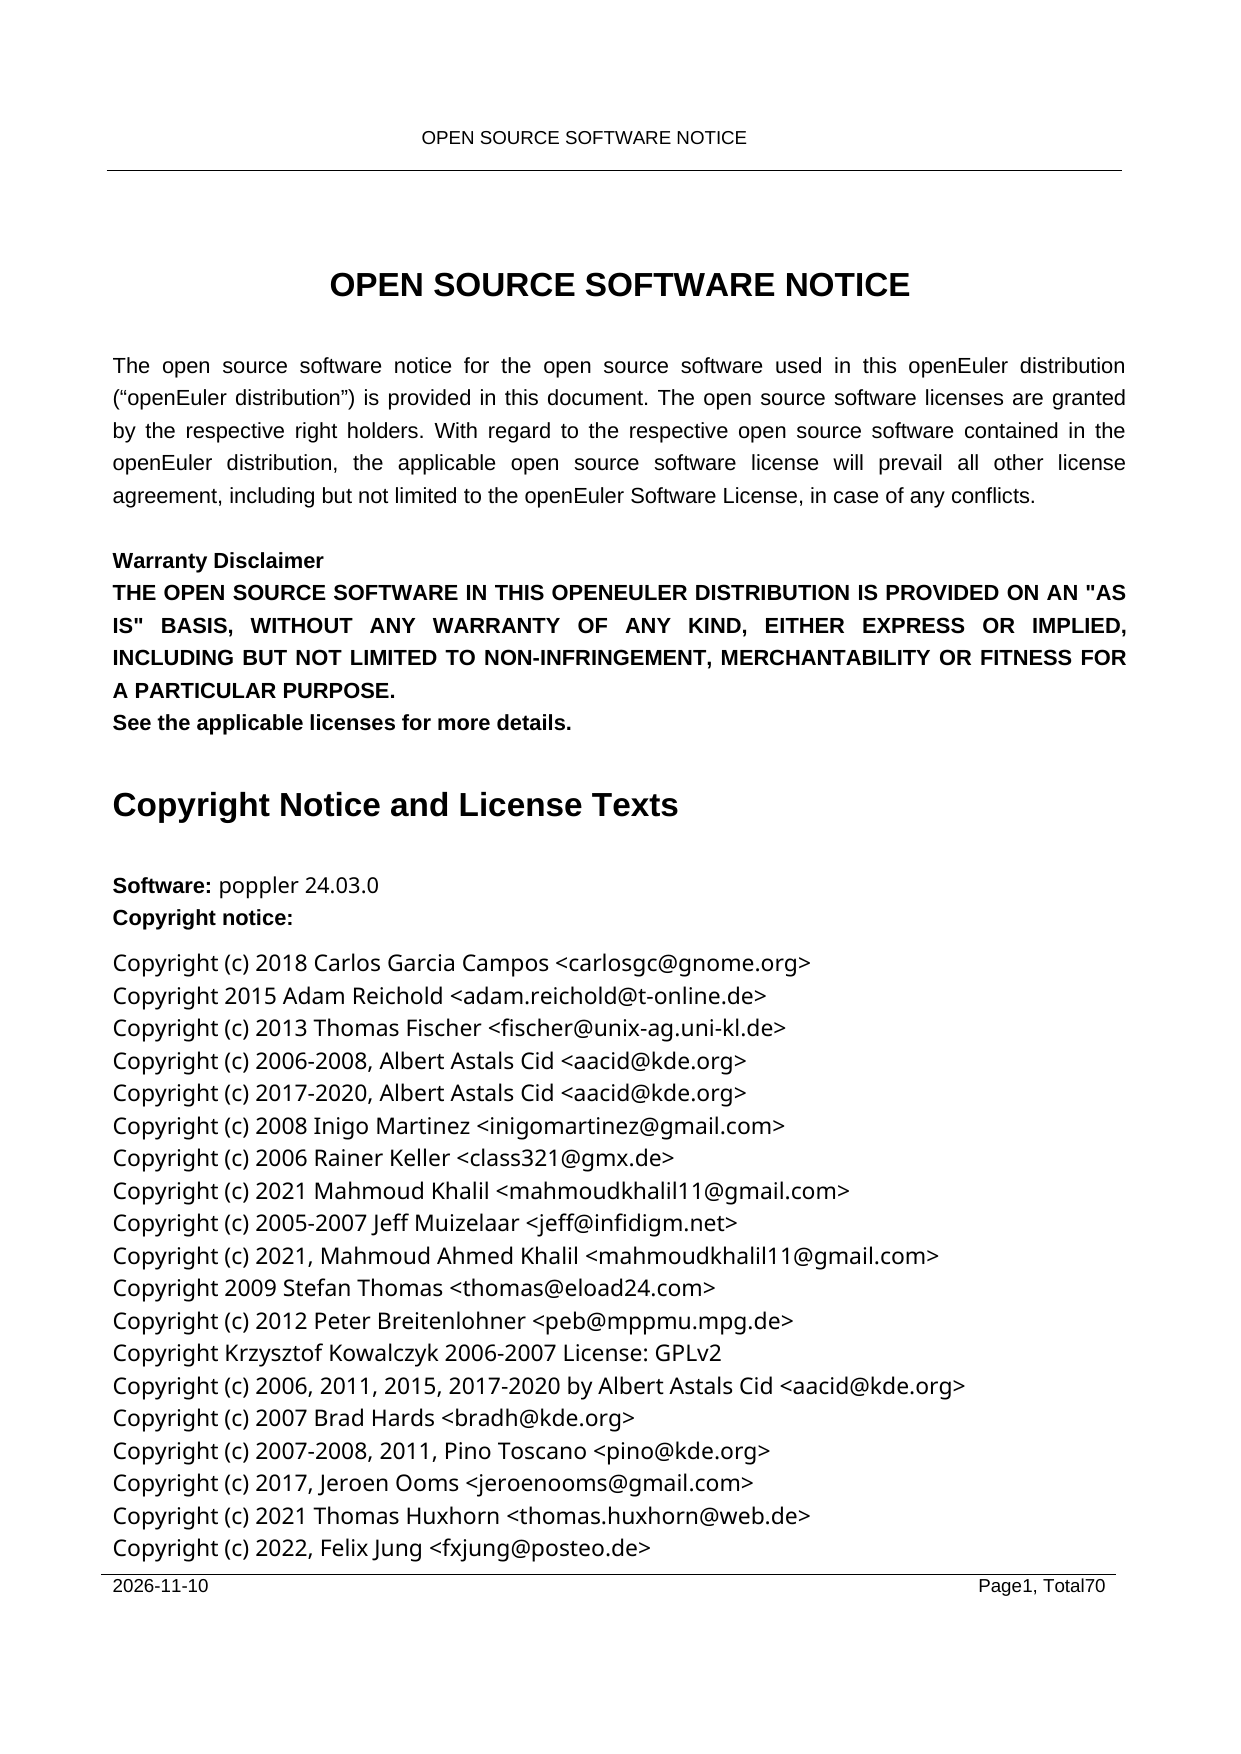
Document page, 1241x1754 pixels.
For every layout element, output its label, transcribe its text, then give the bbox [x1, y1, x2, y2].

text Warranty Disclaimer [112, 544, 1128, 576]
text The open source software notice for the open source software used in this openEuler distribution (“openEuler distribution”) is provided in this document. The open source software licenses are granted by the respective right holders. With regard to the respective open source software contained in the openEuler distribution, the applicable open source software license will prevail all other license agreement, including but not limited to the openEuler Software License, in case of any conflicts. [112, 349, 1128, 511]
text Copyright Notice and License Texts [112, 771, 1128, 836]
text THE OPEN SOURCE SOFTWARE IN THIS OPENEULER DISTRIBUTION IS PROVIDED ON AN "AS IS" BASIS, WITHOUT ANY WARRANTY OF ANY KIND, EITHER EXPRESS OR IMPLIED, INCLUDING BUT NOT LIMITED TO NON-INFRINGEMENT, MERCHANTABILITY OR FITNESS FOR A PARTICULAR PURPOSE. See the applicable licenses for more details. [112, 576, 1128, 739]
text OPEN SOURCE SOFTWARE NOTICE [112, 251, 1128, 316]
title Software: poppler 24.03.0 [112, 869, 1128, 901]
text Copyright notice: [112, 901, 1128, 934]
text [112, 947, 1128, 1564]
